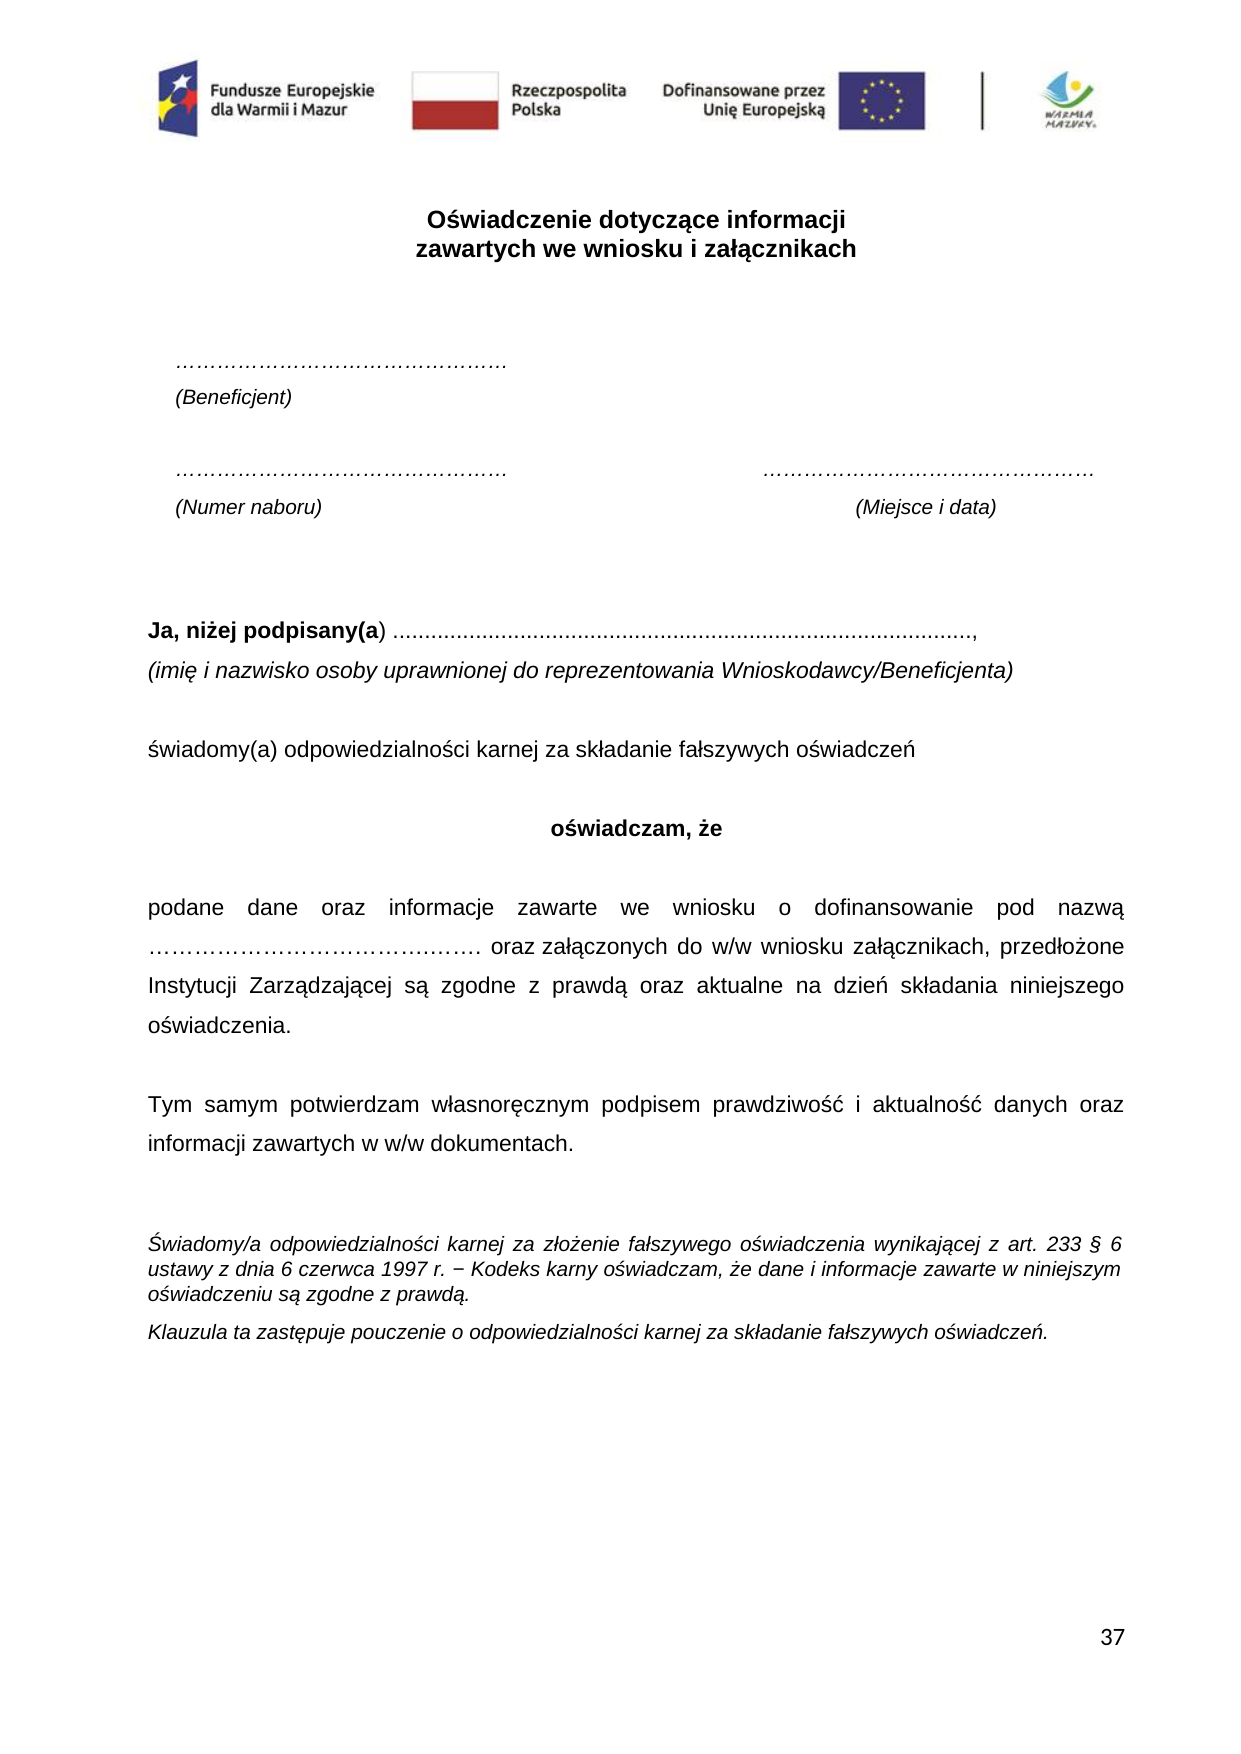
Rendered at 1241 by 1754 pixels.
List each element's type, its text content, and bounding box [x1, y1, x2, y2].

text świadomy(a) odpowiedzialności karnej za składanie fałszywych oświadczeń [148, 736, 1125, 762]
text (imię i nazwisko osoby uprawnionej do reprezentowania Wnioskodawcy/Beneficjenta) [148, 657, 1125, 683]
text Ja, niżej podpisany(a) ..........................................................................................., [148, 617, 1125, 643]
text Świadomy/a odpowiedzialności karnej za złożenie fałszywego oświadczenia wynikającej z art. 233 § 6 ustawy z dnia 6 czerwca 1997 r. − Kodeks karny oświadczam, że dane i informacje zawarte w niniejszym oświadczeniu są zgodne z prawdą. [148, 1231, 1125, 1306]
text Oświadczenie dotyczące informacji [148, 205, 1125, 234]
table_cell (Numer naboru) [164, 495, 636, 533]
table_header ………………………………………… (Beneficjent) ………………………………………… [164, 349, 636, 495]
text Klauzula ta zastępuje pouczenie o odpowiedzialności karnej za składanie fałszywych oświadczeń. [148, 1319, 1125, 1344]
table_cell (Miejsce i data) [636, 495, 1109, 533]
text podane dane oraz informacje zawarte we wniosku o dofinansowanie pod nazwą ……………………………….……. oraz załączonych do w/w wniosku załącznikach, przedłożone Instytucji Zarządzającej są zgodne z prawdą oraz aktualne na dzień składania niniejszego oświadczenia. [148, 893, 1125, 1038]
text zawartych we wniosku i załącznikach [148, 234, 1125, 263]
table_header ………………………………………… [636, 349, 1109, 495]
text oświadczam, że [148, 814, 1125, 841]
picture [136, 38, 1112, 151]
text Tym samym potwierdzam własnoręcznym podpisem prawdziwość i aktualność danych oraz informacji zawartych w w/w dokumentach. [148, 1091, 1125, 1157]
